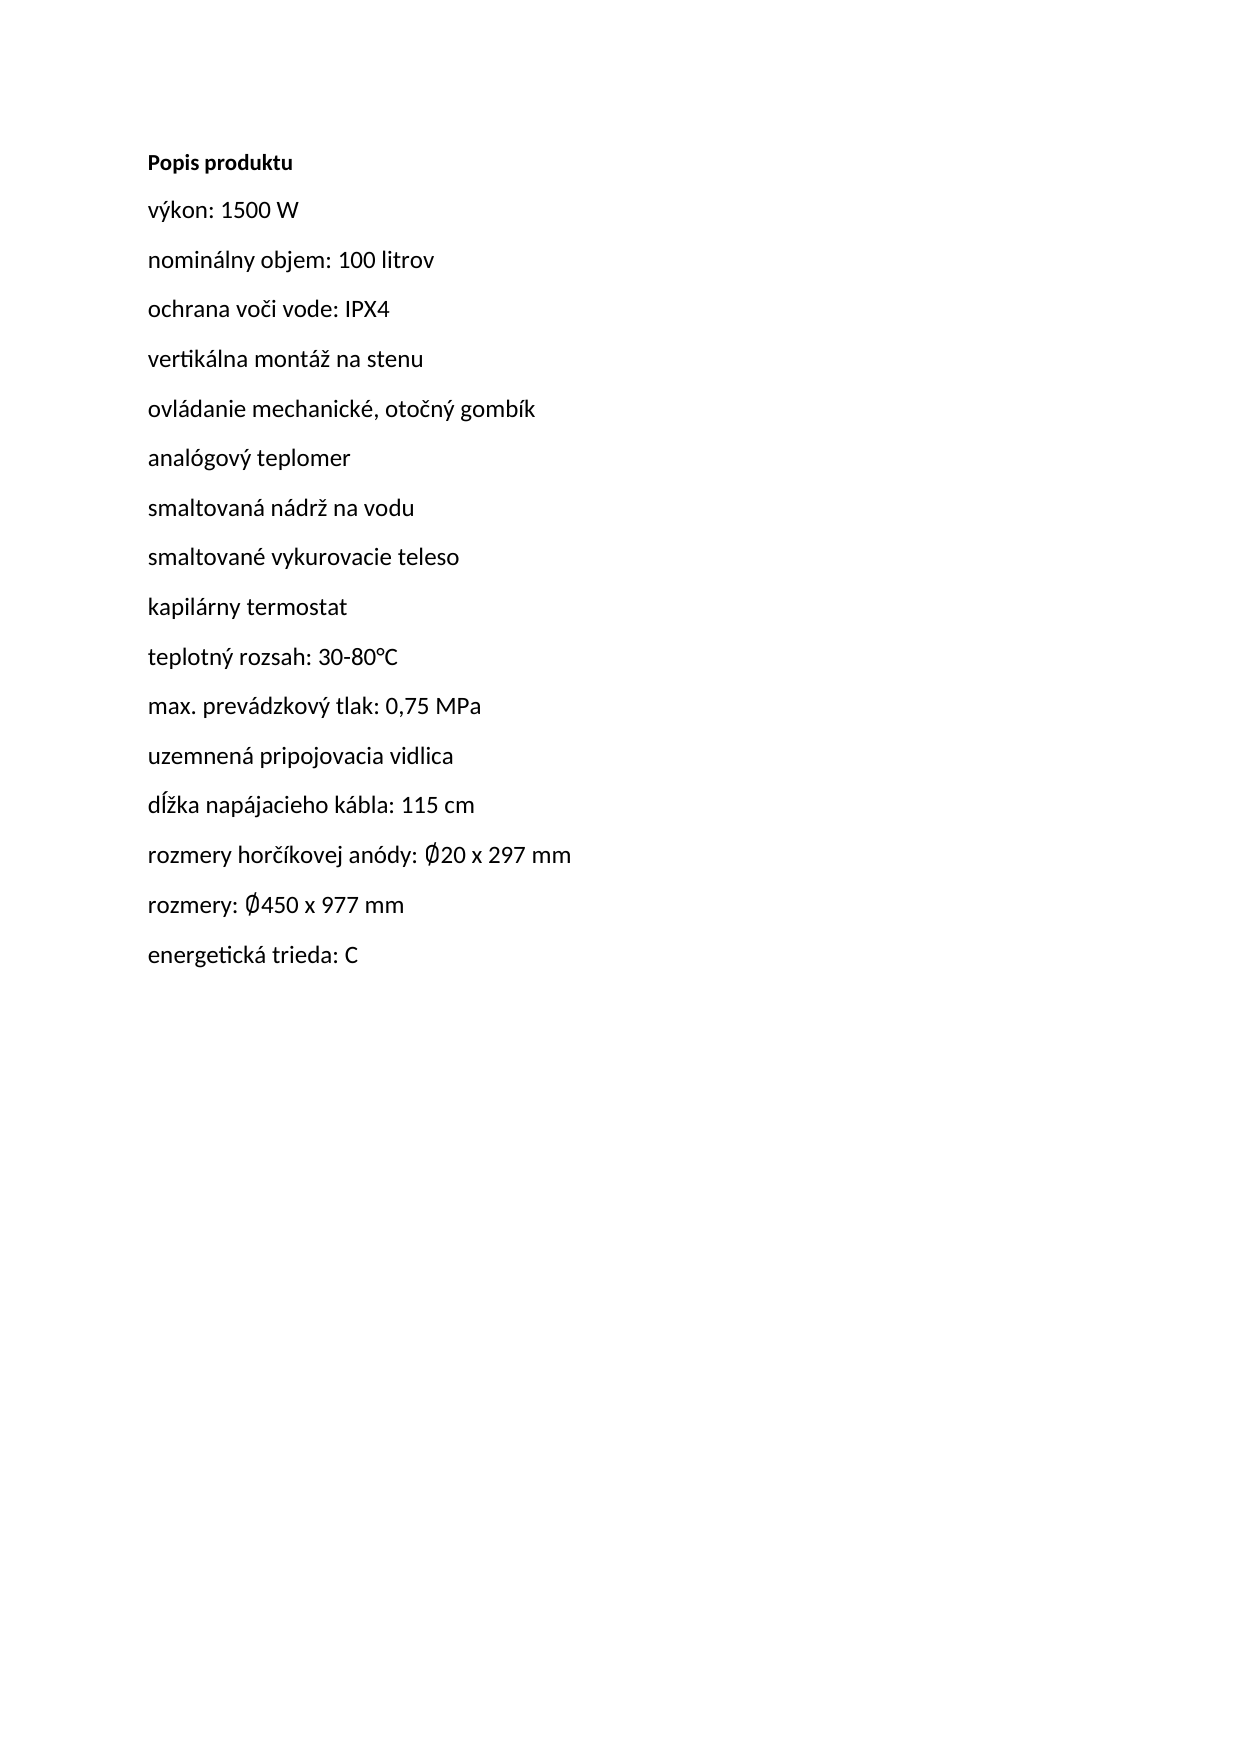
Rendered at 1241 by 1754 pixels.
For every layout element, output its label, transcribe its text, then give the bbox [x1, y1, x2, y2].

text teplotný rozsah: 30-80°C [148, 641, 1093, 671]
text analógový teplomer [148, 442, 1093, 473]
text uzemnená pripojovacia vidlica [148, 740, 1093, 770]
text energetická trieda: C [148, 939, 1093, 970]
text vertikálna montáž na stenu [148, 343, 1093, 374]
text ochrana voči vode: IPX4 [148, 294, 1093, 324]
text kapilárny termostat [148, 591, 1093, 622]
text max. prevádzkový tlak: 0,75 MPa [148, 690, 1093, 721]
text dĺžka napájacieho kábla: 115 cm [148, 789, 1093, 820]
text výkon: 1500 W [148, 194, 1093, 225]
text ovládanie mechanické, otočný gombík [148, 393, 1093, 423]
text nominálny objem: 100 litrov [148, 244, 1093, 274]
text Popis produktu [148, 148, 1093, 176]
text rozmery horčíkovej anódy: ∅20 x 297 mm [148, 839, 1093, 870]
text smaltované vykurovacie teleso [148, 542, 1093, 572]
text smaltovaná nádrž na vodu [148, 492, 1093, 522]
text rozmery: ∅450 x 977 mm [148, 889, 1093, 920]
